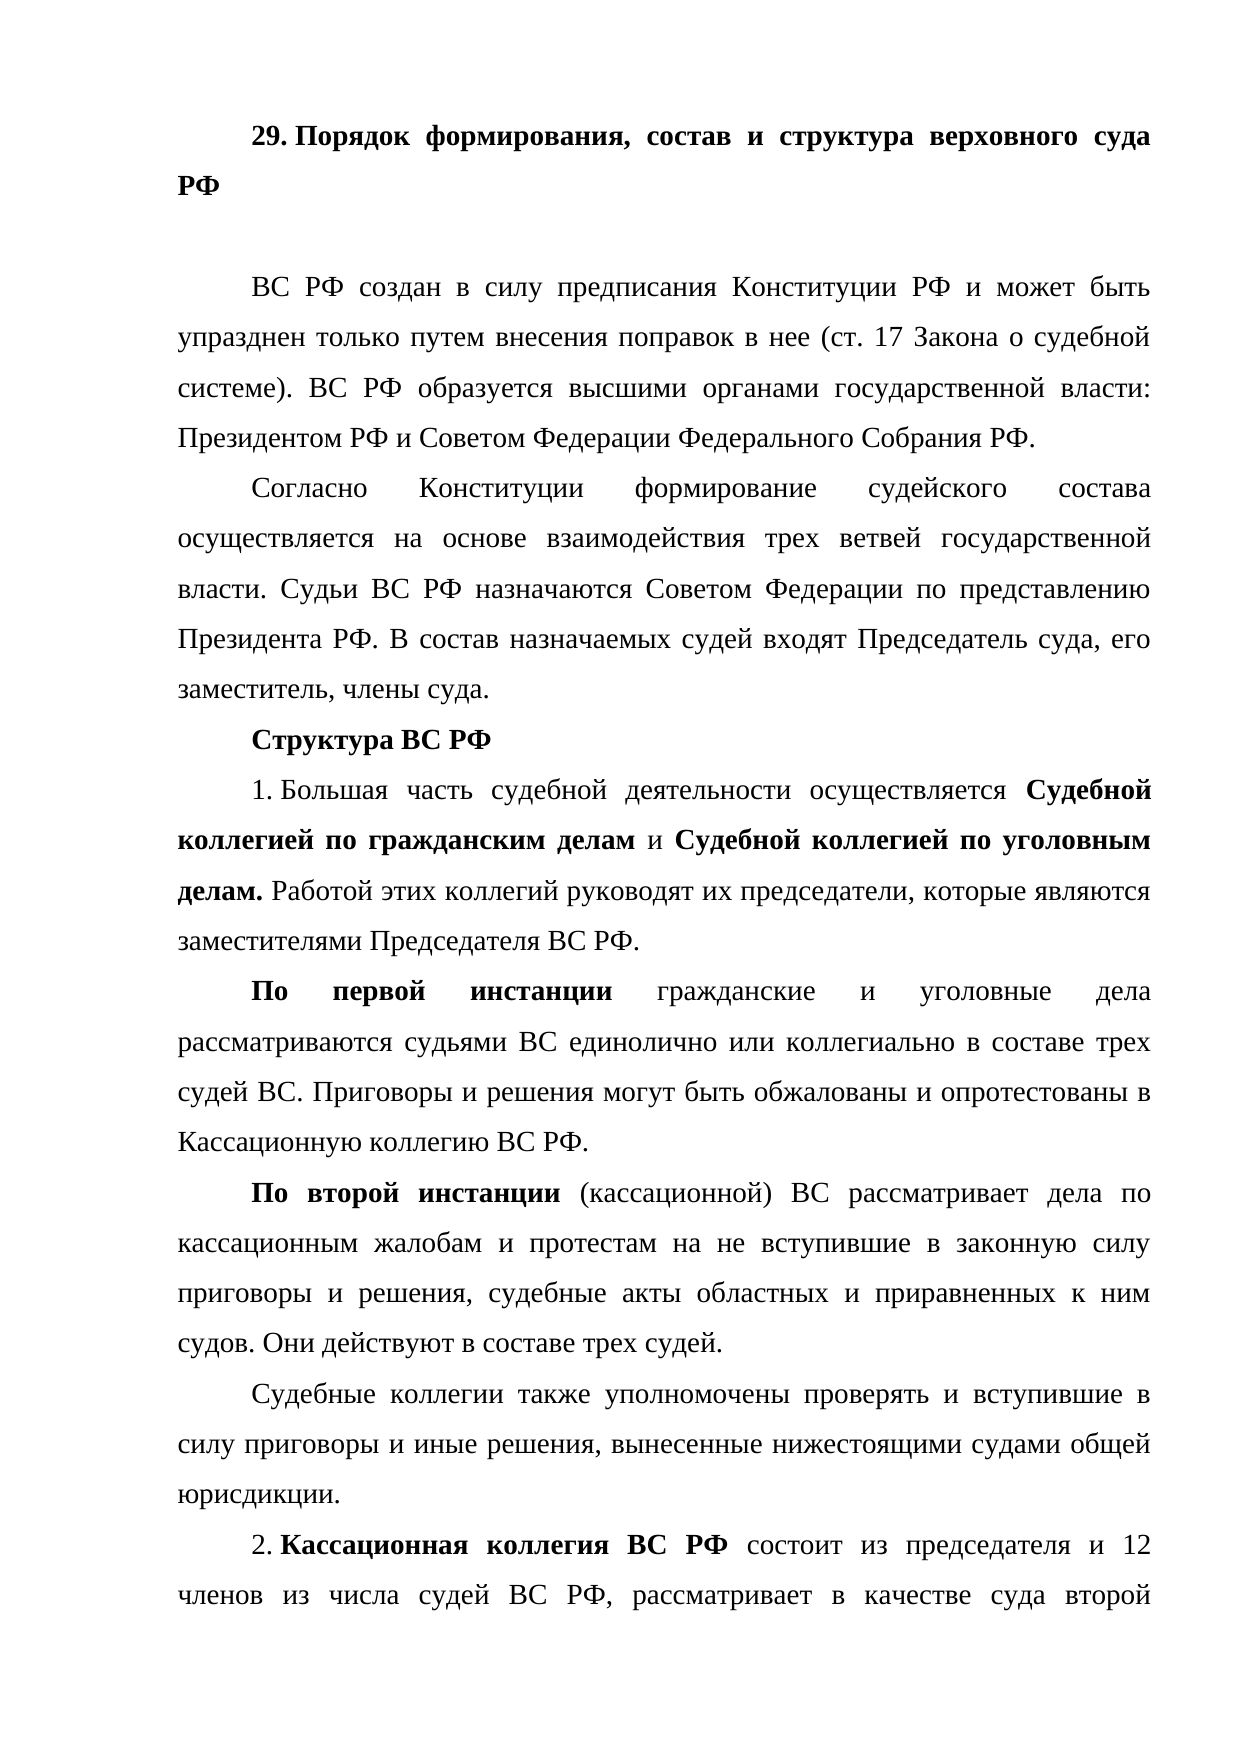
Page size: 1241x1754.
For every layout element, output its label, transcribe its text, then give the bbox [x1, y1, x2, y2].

text ВС РФ создан в силу предписания Конституции РФ и может быть упразднен только путем внесения поправок в нее (ст. 17 Закона о судебной системе). ВС РФ образуется высшими органами государственной власти: Президентом РФ и Советом Федерации Федерального Собрания РФ. [177, 269, 1152, 453]
subtitle 29. Порядок формирования, состав и структура верховного суда РФ [177, 118, 1152, 202]
text По первой инстанции гражданские и уголовные дела рассматриваются судьями ВС единолично или коллегиально в составе трех судей ВС. Приговоры и решения могут быть обжалованы и опротестованы в Кассационную коллегию ВС РФ. [177, 973, 1152, 1158]
text Судебные коллегии также уполномочены проверять и вступившие в силу приговоры и иные решения, вынесенные нижестоящими судами общей юрисдикции. [177, 1376, 1152, 1510]
text Структура ВС РФ [177, 722, 1152, 755]
text 1. Большая часть судебной деятельности осуществляется Судебной коллегией по гражданским делам и Судебной коллегией по уголовным делам. Работой этих коллегий руководят их председатели, которые являются заместителями Председателя ВС РФ. [177, 772, 1152, 957]
text Согласно Конституции формирование судейского состава осуществляется на основе взаимодействия трех ветвей государственной власти. Судьи ВС РФ назначаются Советом Федерации по представлению Президента РФ. В состав назначаемых судей входят Председатель суда, его заместитель, члены суда. [177, 470, 1152, 705]
text По второй инстанции (кассационной) ВС рассматривает дела по кассационным жалобам и протестам на не вступившие в законную силу приговоры и решения, судебные акты областных и приравненных к ним судов. Они действуют в составе трех судей. [177, 1175, 1152, 1359]
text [177, 1527, 1152, 1611]
